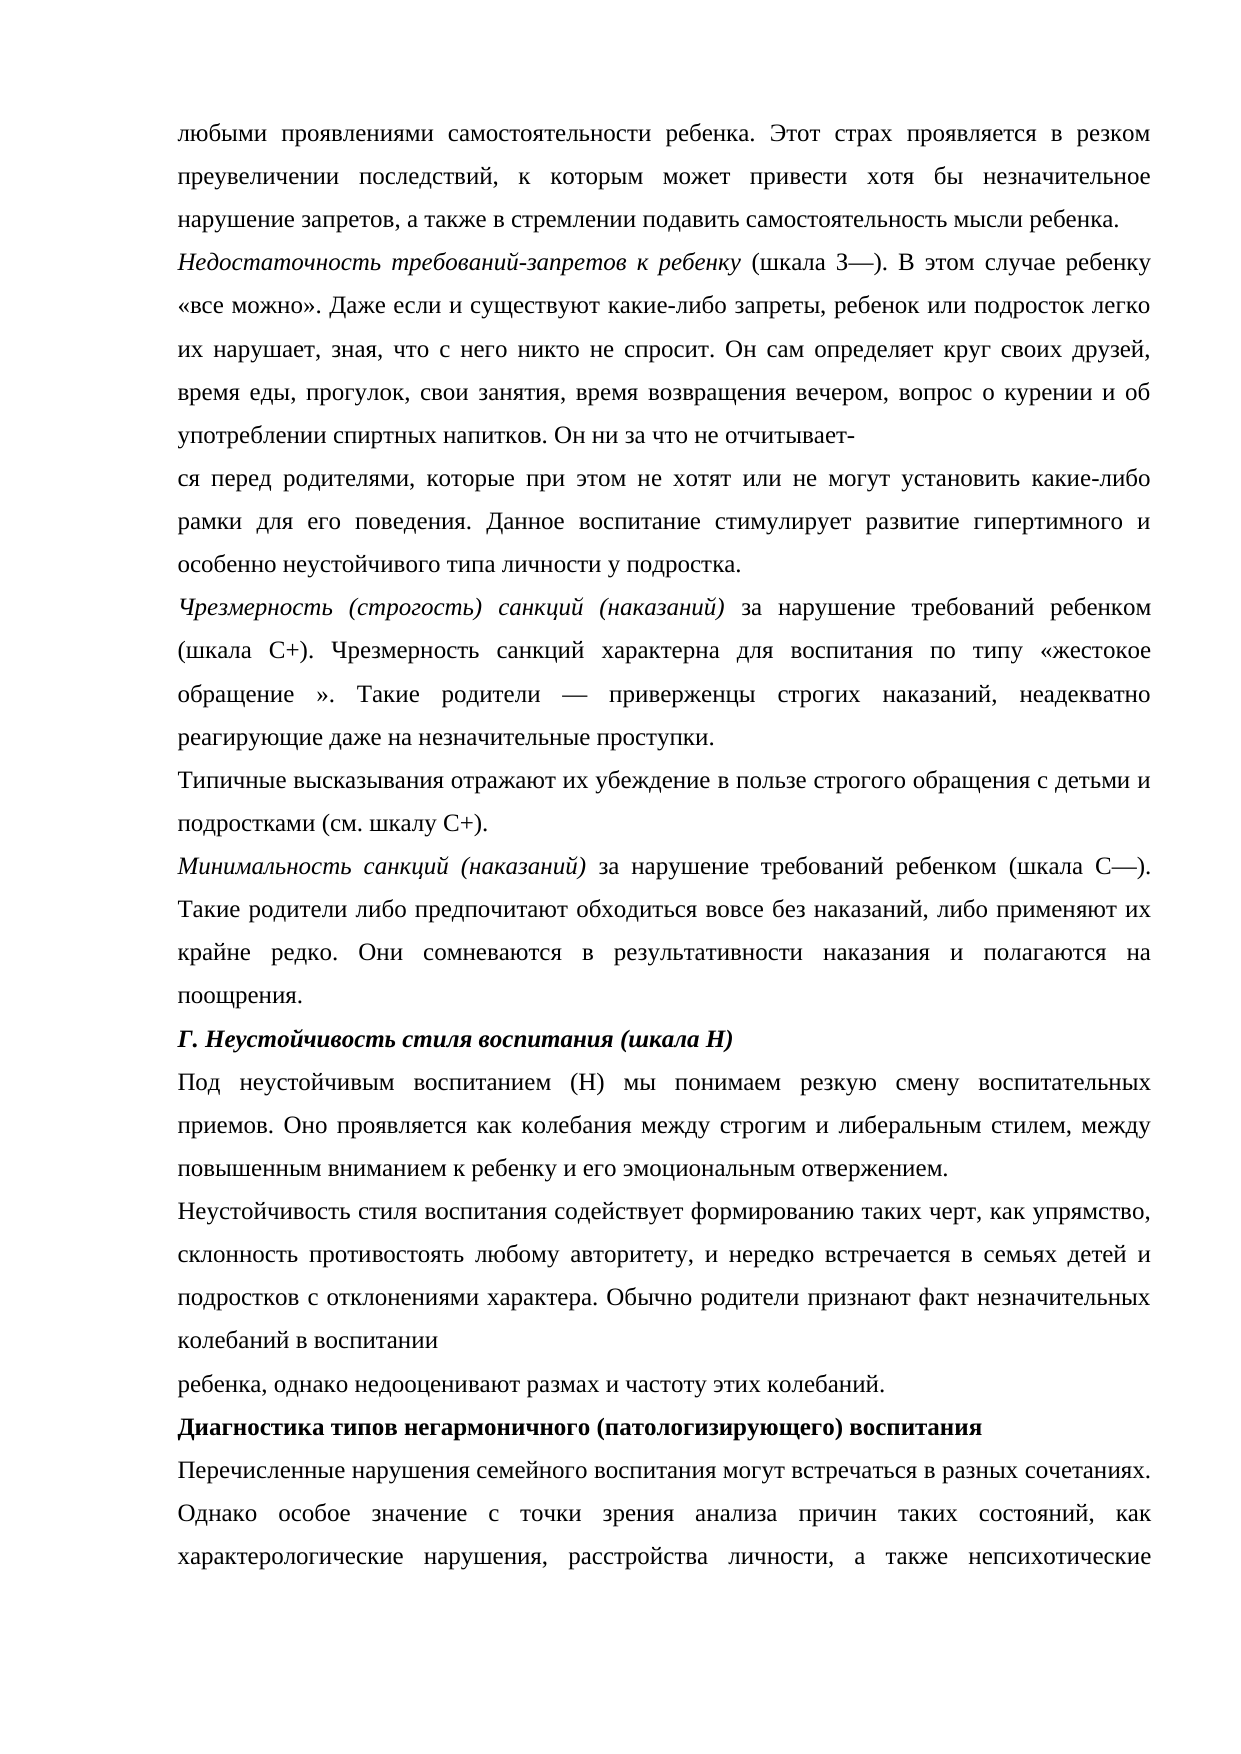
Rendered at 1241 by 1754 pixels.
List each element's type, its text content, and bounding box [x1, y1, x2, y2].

text Недостаточность требований-запретов к ребенку (шкала З—). В этом случае ребенку «все можно». Даже если и существуют какие-либо запреты, ребенок или подросток легко их нарушает, зная, что с него никто не спросит. Он сам определяет круг своих друзей, время еды, прогулок, свои занятия, время возвращения вечером, вопрос о курении и об употреблении спиртных напитков. Он ни за что не отчитывает- [177, 247, 1152, 449]
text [177, 1455, 1152, 1570]
text любыми проявлениями самостоятельности ребенка. Этот страх проявляется в резком преувеличении последствий, к которым может привести хотя бы незначительное нарушение запретов, а также в стремлении подавить самостоятельность мысли ребенка. [177, 118, 1152, 233]
text ся перед родителями, которые при этом не хотят или не могут установить какие-либо рамки для его поведения. Данное воспитание стимулирует развитие гипертимного и особенно неустойчивого типа личности у подростка. [177, 463, 1152, 578]
text Г. Неустойчивость стиля воспитания (шкала Н) [177, 1024, 1152, 1052]
text Минимальность санкций (наказаний) за нарушение требований ребенком (шкала С—). Такие родители либо предпочитают обходиться вовсе без наказаний, либо применяют их крайне редко. Они сомневаются в результативности наказания и полагаются на поощрения. [177, 851, 1152, 1009]
text Типичные высказывания отражают их убеждение в пользе строгого обращения с детьми и подростками (см. шкалу С+). [177, 765, 1152, 837]
text ребенка, однако недооценивают размах и частоту этих колебаний. [177, 1369, 1152, 1397]
text Под неустойчивым воспитанием (Н) мы понимаем резкую смену воспитательных приемов. Оно проявляется как колебания между строгим и либеральным стилем, между повышенным вниманием к ребенку и его эмоциональным отвержением. [177, 1067, 1152, 1182]
text Диагностика типов негармоничного (патологизирующего) воспитания [177, 1412, 1152, 1441]
text Чрезмерность (строгость) санкций (наказаний) за нарушение требований ребенком (шкала С+). Чрезмерность санкций характерна для воспитания по типу «жестокое обращение ». Такие родители — приверженцы строгих наказаний, неадекватно реагирующие даже на незначительные проступки. [177, 592, 1152, 751]
text Неустойчивость стиля воспитания содействует формированию таких черт, как упрямство, склонность противостоять любому авторитету, и нередко встречается в семьях детей и подростков с отклонениями характера. Обычно родители признают факт незначительных колебаний в воспитании [177, 1196, 1152, 1354]
